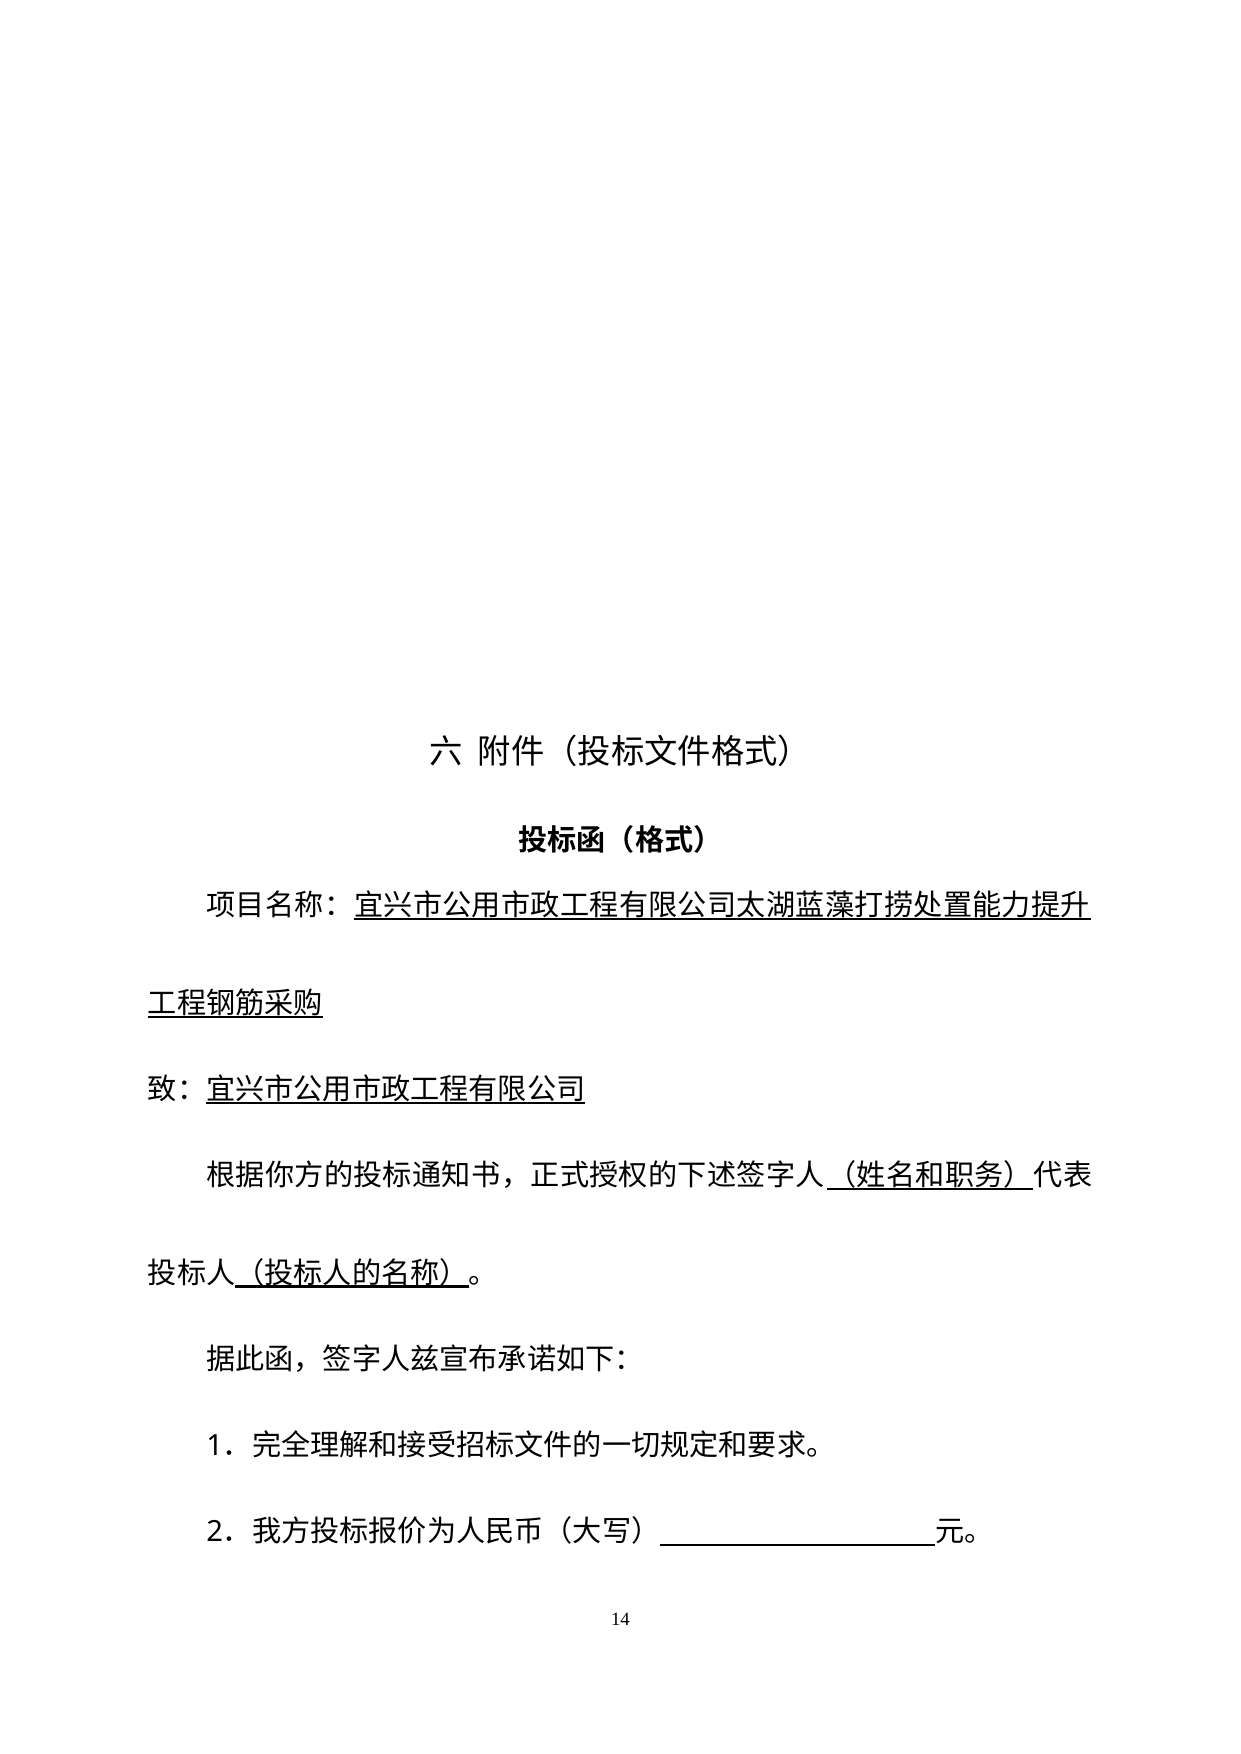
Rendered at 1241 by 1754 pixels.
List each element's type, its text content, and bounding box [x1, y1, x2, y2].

text 根据你方的投标通知书，正式授权的下述签字人（姓名和职务）代表投标人（投标人的名称）。 [148, 1140, 1092, 1303]
text 1．完全理解和接受招标文件的一切规定和要求。 [148, 1410, 1092, 1475]
text 致：宜兴市公用市政工程有限公司 [148, 1054, 1092, 1119]
text 2．我方投标报价为人民币（大写） 元。 [148, 1496, 1092, 1561]
text 投标函（格式） [148, 806, 1092, 871]
text 六 附件（投标文件格式） [148, 717, 1092, 782]
text 据此函，签字人兹宣布承诺如下： [148, 1324, 1092, 1389]
text 项目名称：宜兴市公用市政工程有限公司太湖蓝藻打捞处置能力提升工程钢筋采购 [148, 871, 1092, 1033]
